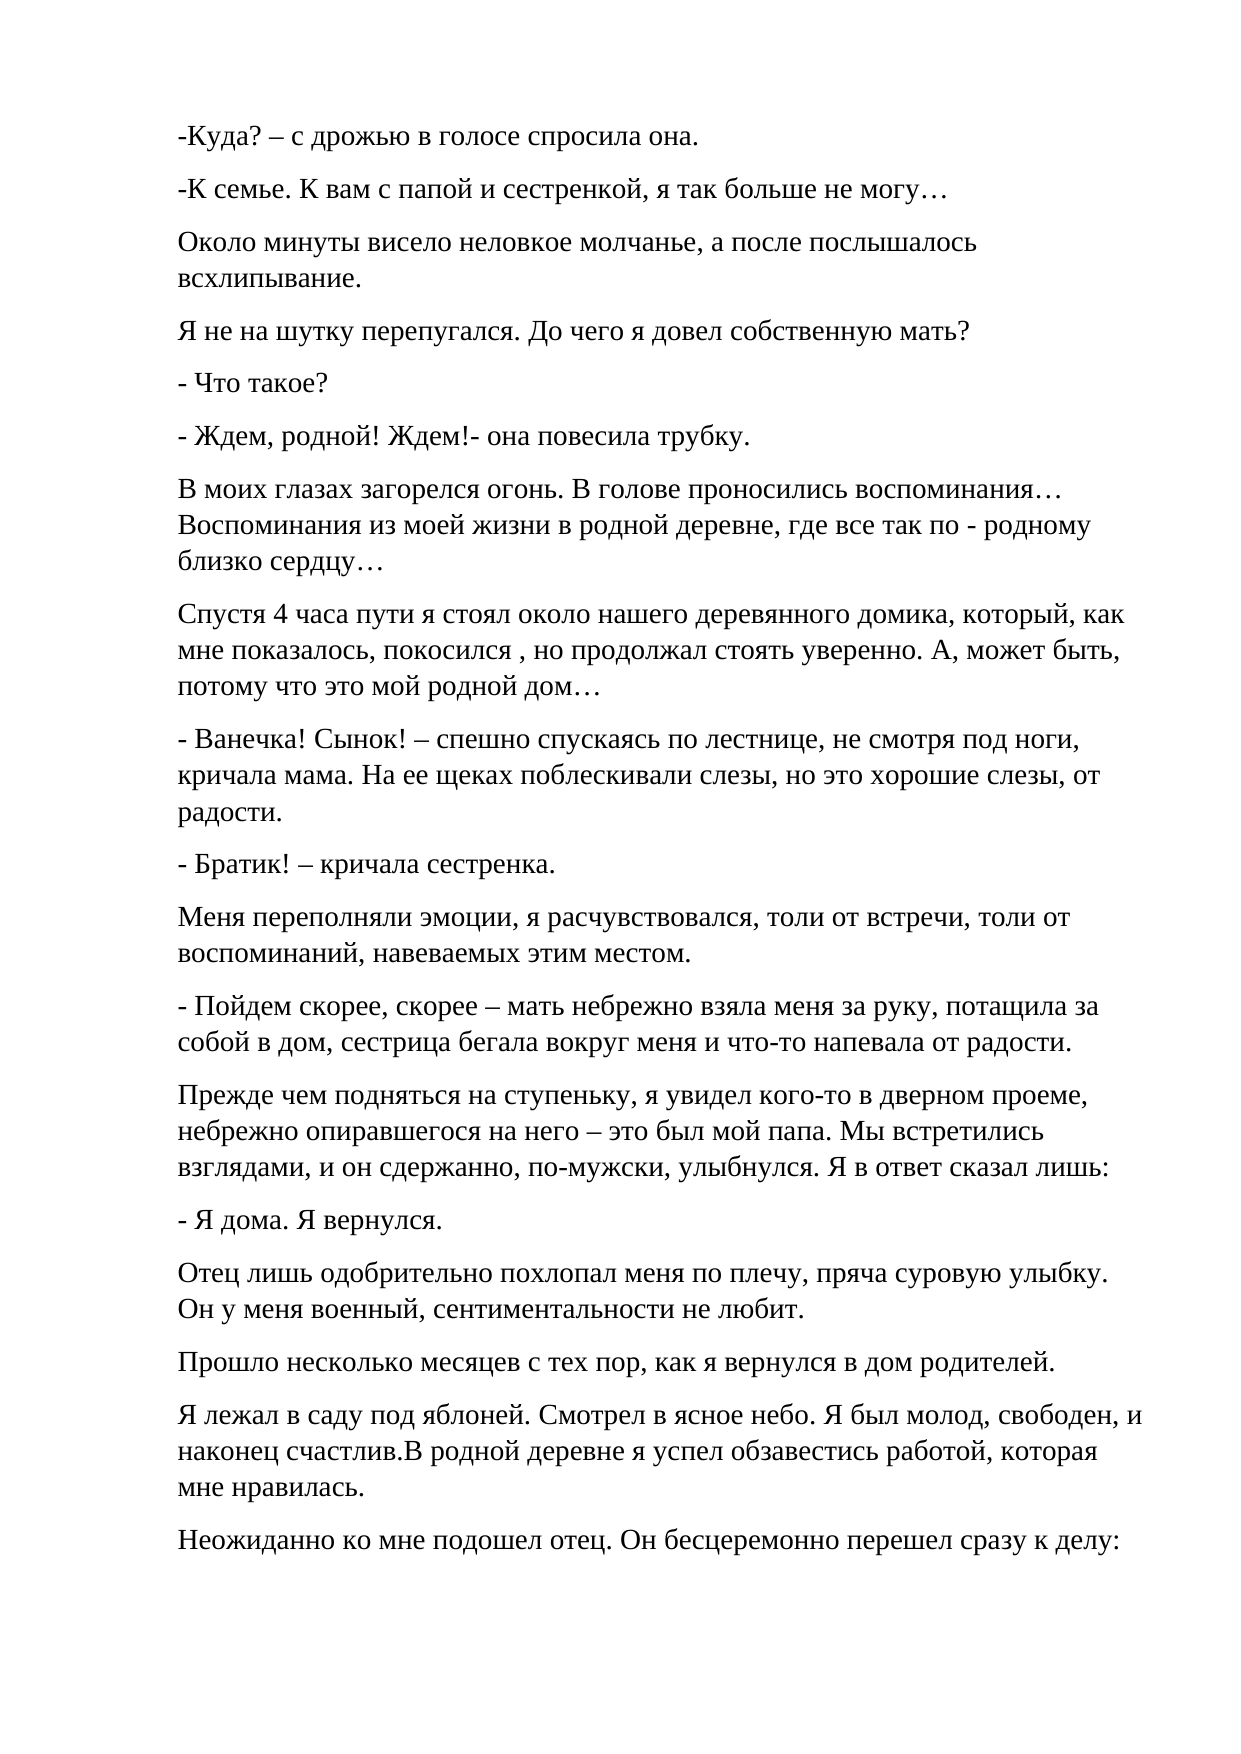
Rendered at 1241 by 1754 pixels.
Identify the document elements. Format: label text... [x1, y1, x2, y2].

text - Я дома. Я вернулся. [177, 1202, 1152, 1236]
text -Куда? – с дрожью в голосе спросила она. [177, 118, 1152, 152]
text - Братик! – кричала сестренка. [177, 846, 1152, 880]
text - Пойдем скорее, скорее – мать небрежно взяла меня за руку, потащила за собой в дом, сестрица бегала вокруг меня и что-то напевала от радости. [177, 988, 1152, 1058]
text Отец лишь одобрительно похлопал меня по плечу, пряча суровую улыбку. Он у меня военный, сентиментальности не любит. [177, 1255, 1152, 1325]
text Около минуты висело неловкое молчанье, а после послышалось всхлипывание. [177, 224, 1152, 293]
text - Что такое? [177, 366, 1152, 399]
text Спустя 4 часа пути я стоял около нашего деревянного домика, который, как мне показалось, покосился , но продолжал стоять уверенно. А, может быть, потому что это мой родной дом… [177, 596, 1152, 702]
text В моих глазах загорелся огонь. В голове проносились воспоминания… Воспоминания из моей жизни в родной деревне, где все так по - родному близко сердцу… [177, 471, 1152, 577]
text Неожиданно ко мне подошел отец. Он бесцеремонно перешел сразу к делу: [177, 1522, 1152, 1556]
text -К семье. К вам с папой и сестренкой, я так больше не могу… [177, 171, 1152, 204]
text Прошло несколько месяцев с тех пор, как я вернулся в дом родителей. [177, 1344, 1152, 1378]
text Я лежал в саду под яблоней. Смотрел в ясное небо. Я был молод, свободен, и наконец счастлив.В родной деревне я успел обзавестись работой, которая мне нравилась. [177, 1397, 1152, 1503]
text Я не на шутку перепугался. До чего я довел собственную мать? [177, 313, 1152, 346]
text - Ждем, родной! Ждем!- она повесила трубку. [177, 418, 1152, 452]
text Меня переполняли эмоции, я расчувствовался, толи от встречи, толи от воспоминаний, навеваемых этим местом. [177, 899, 1152, 969]
text - Ванечка! Сынок! – спешно спускаясь по лестнице, не смотря под ноги, кричала мама. На ее щеках поблескивали слезы, но это хорошие слезы, от радости. [177, 721, 1152, 827]
text Прежде чем подняться на ступеньку, я увидел кого-то в дверном проеме, небрежно опиравшегося на него – это был мой папа. Мы встретились взглядами, и он сдержанно, по-мужски, улыбнулся. Я в ответ сказал лишь: [177, 1077, 1152, 1183]
